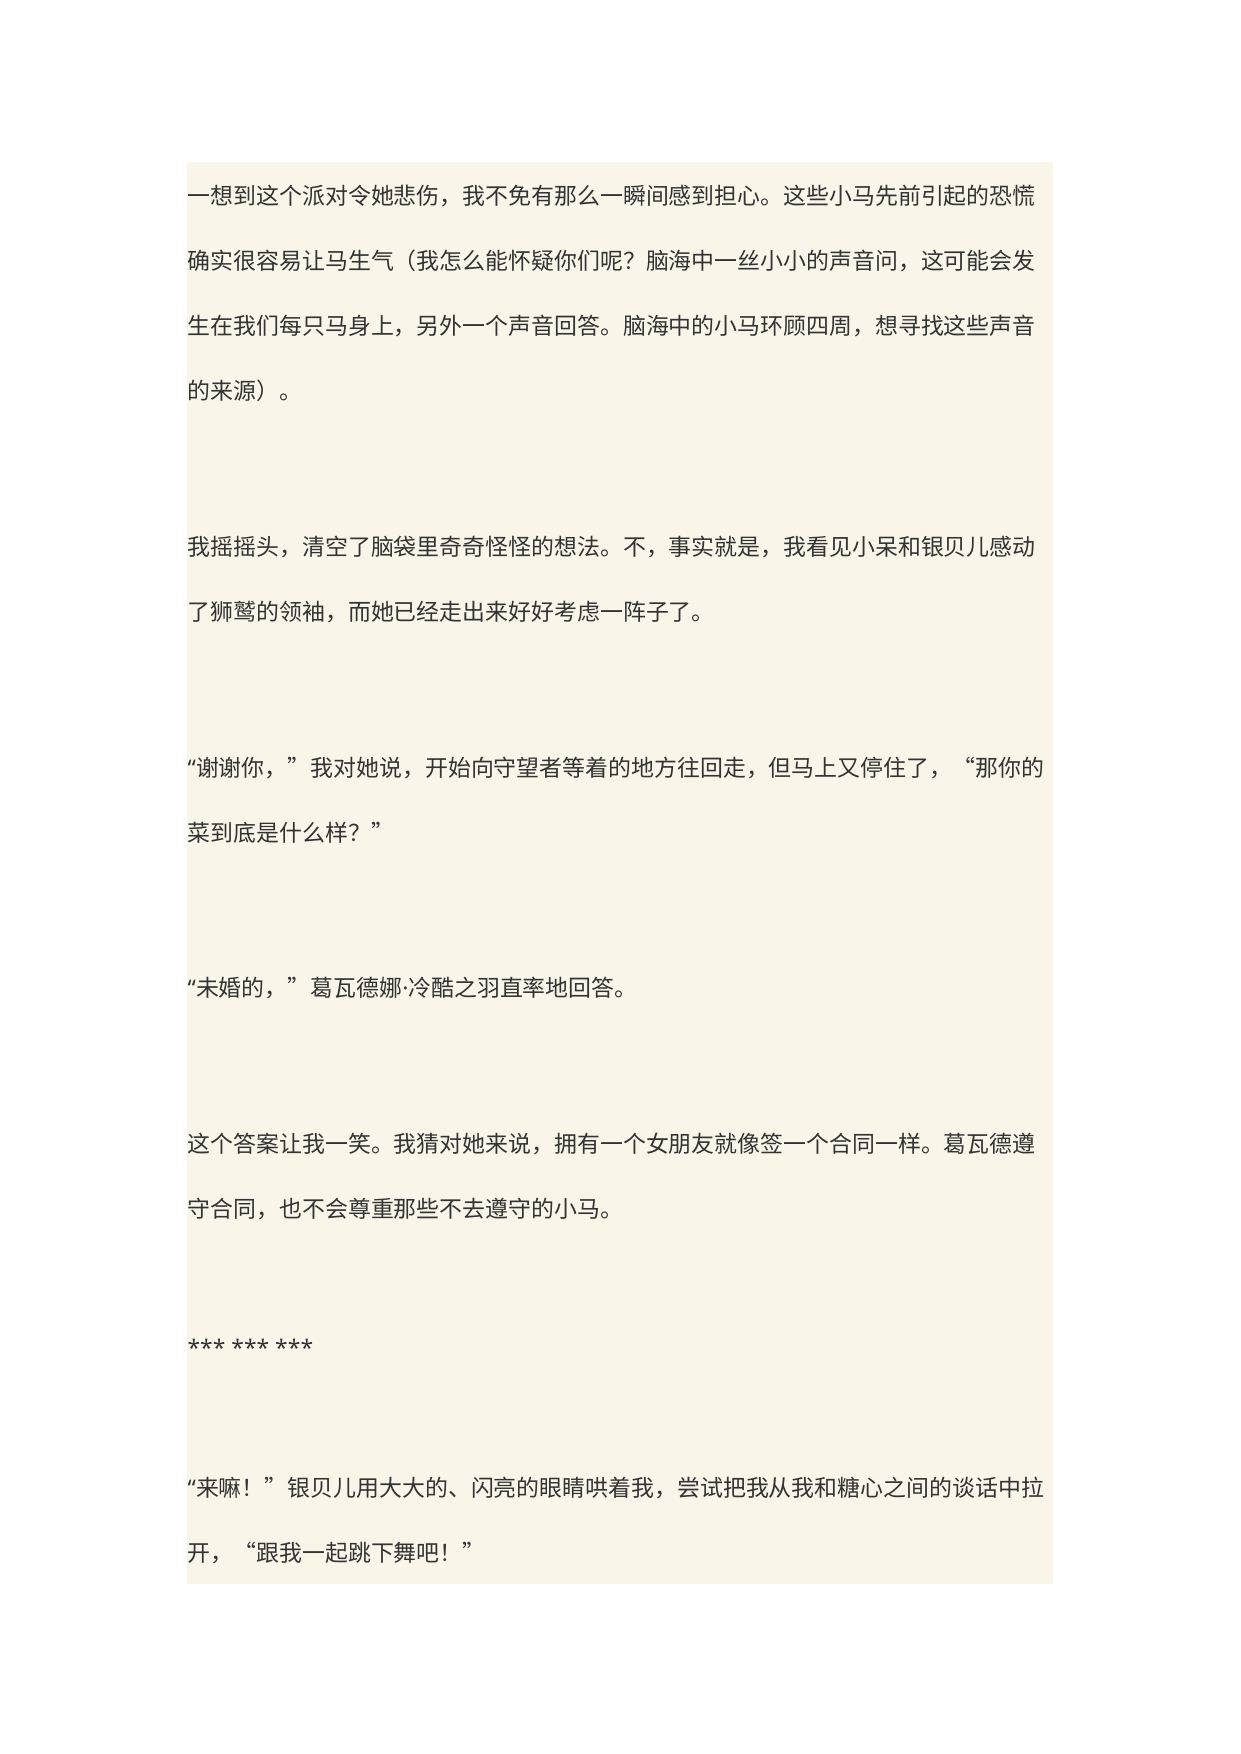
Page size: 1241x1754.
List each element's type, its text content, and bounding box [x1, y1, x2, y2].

text “来嘛！”银贝儿用大大的、闪亮的眼睛哄着我，尝试把我从我和糖心之间的谈话中拉开，“跟我一起跳下舞吧！” [187, 1454, 1053, 1584]
text 这个答案让我一笑。我猜对她来说，拥有一个女朋友就像签一个合同一样。葛瓦德遵守合同，也不会尊重那些不去遵守的小马。 [187, 1110, 1053, 1240]
text *** *** *** [187, 1331, 1053, 1364]
text “谢谢你，”我对她说，开始向守望者等着的地方往回走，但马上又停住了，“那你的菜到底是什么样？” [187, 734, 1053, 864]
text “未婚的，”葛瓦德娜·冷酷之羽直率地回答。 [187, 954, 1053, 1019]
text 一想到这个派对令她悲伤，我不免有那么一瞬间感到担心。这些小马先前引起的恐慌确实很容易让马生气（我怎么能怀疑你们呢？脑海中一丝小小的声音问，这可能会发生在我们每只马身上，另外一个声音回答。脑海中的小马环顾四周，想寻找这些声音的来源）。 [187, 162, 1053, 422]
text 我摇摇头，清空了脑袋里奇奇怪怪的想法。不，事实就是，我看见小呆和银贝儿感动了狮鹫的领袖，而她已经走出来好好考虑一阵子了。 [187, 513, 1053, 643]
